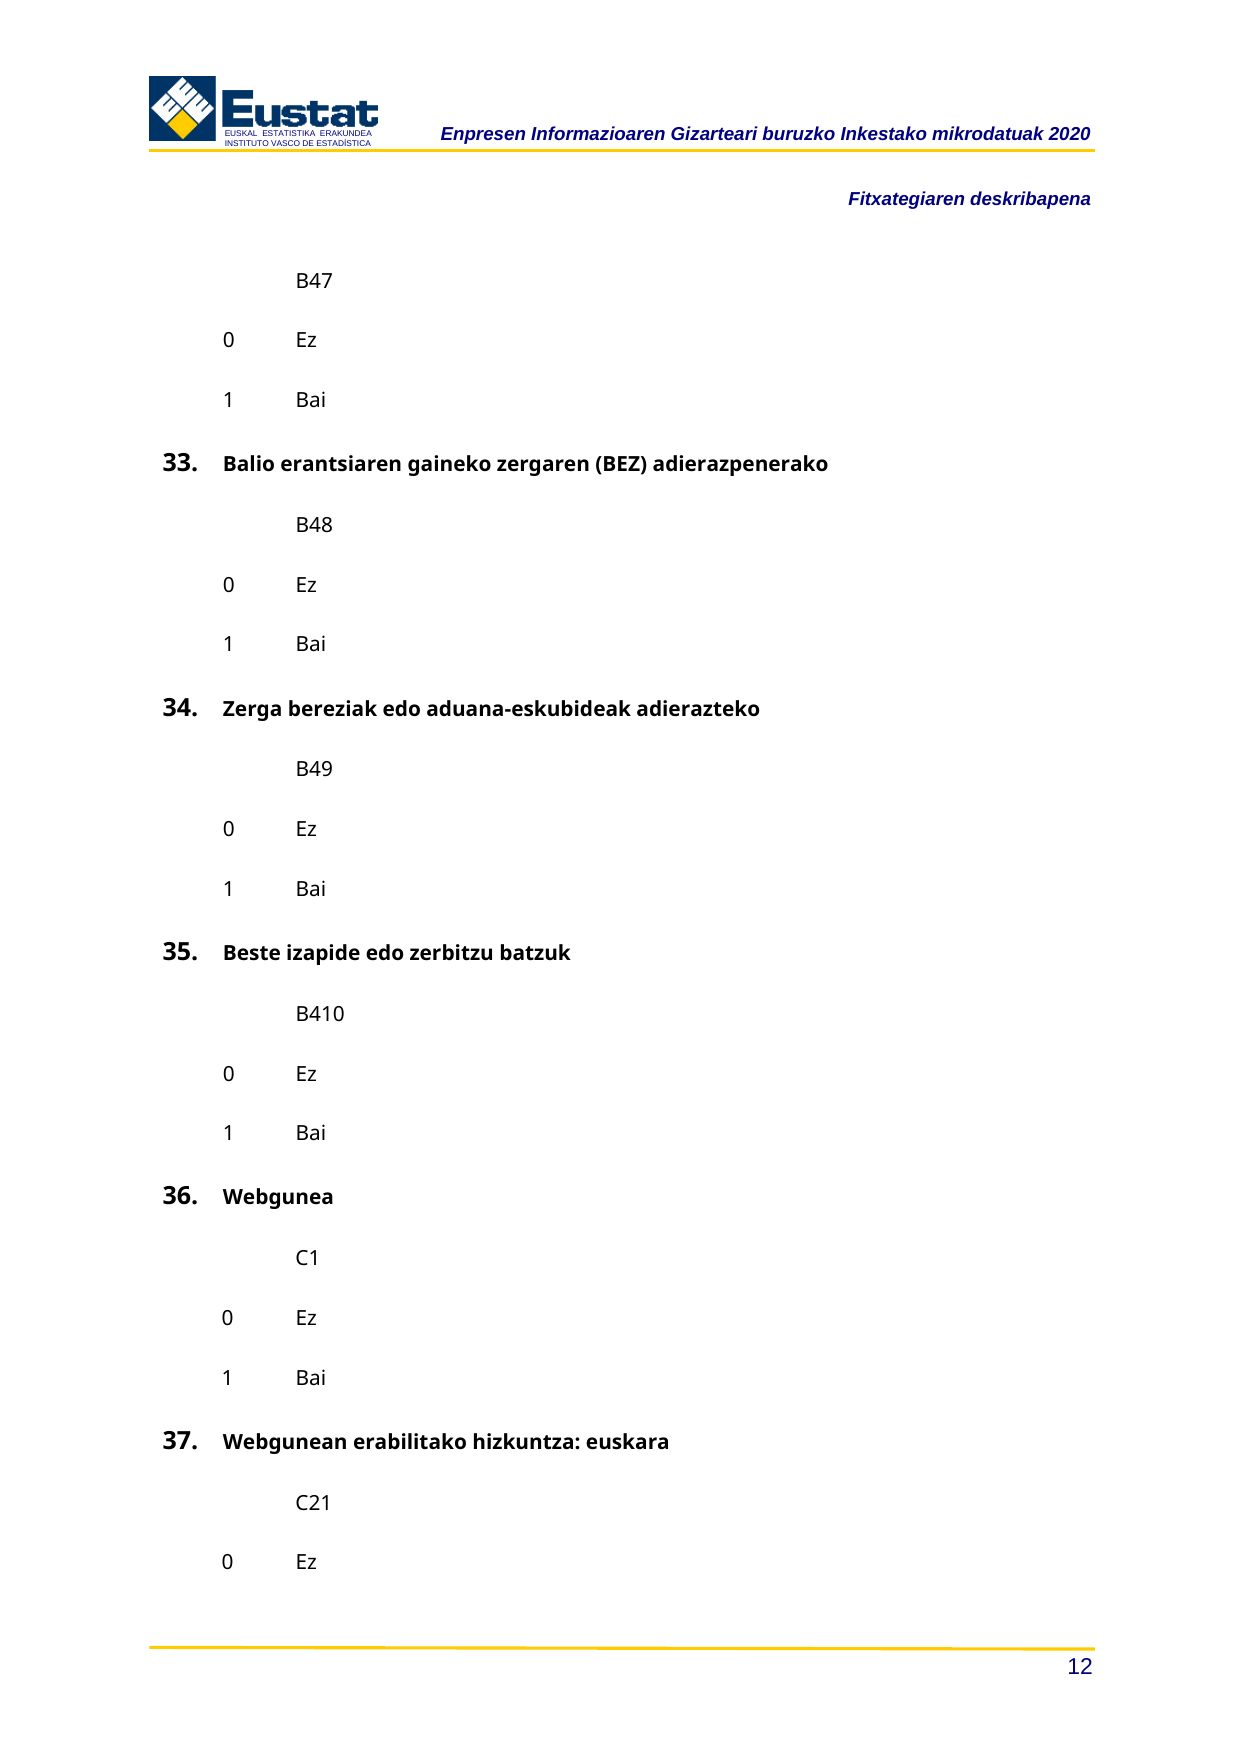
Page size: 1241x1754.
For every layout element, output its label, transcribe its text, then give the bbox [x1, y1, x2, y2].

list Beste izapide edo zerbitzu batzuk [162, 934, 1092, 968]
list 1 Bai [223, 629, 1092, 658]
list 0 Ez [221, 1303, 1092, 1331]
picture [149, 76, 378, 141]
list 0 Ez [221, 1547, 1092, 1576]
list C21 [295, 1488, 1092, 1516]
list B410 [223, 999, 1092, 1027]
list B48 [223, 510, 1092, 539]
list 1 Bai [223, 385, 1092, 414]
list Balio erantsiaren gaineko zergaren (BEZ) adierazpenerako [162, 445, 1092, 479]
list 0 Ez [223, 814, 1092, 843]
list 1 Bai [148, 1363, 1092, 1391]
list 1 Bai [223, 1118, 1092, 1147]
list Zerga bereziak edo aduana-eskubideak adierazteko [162, 689, 1092, 723]
list B47 [223, 266, 1092, 294]
list B49 [223, 754, 1092, 783]
list 0 Ez [223, 1059, 1092, 1087]
list Webgunean erabilitako hizkuntza: euskara [162, 1422, 1092, 1456]
list C1 [295, 1243, 1092, 1272]
list 1 Bai [223, 874, 1092, 902]
list Webgunea [162, 1178, 1092, 1212]
list 0 Ez [223, 326, 1092, 354]
list 0 Ez [223, 570, 1092, 598]
